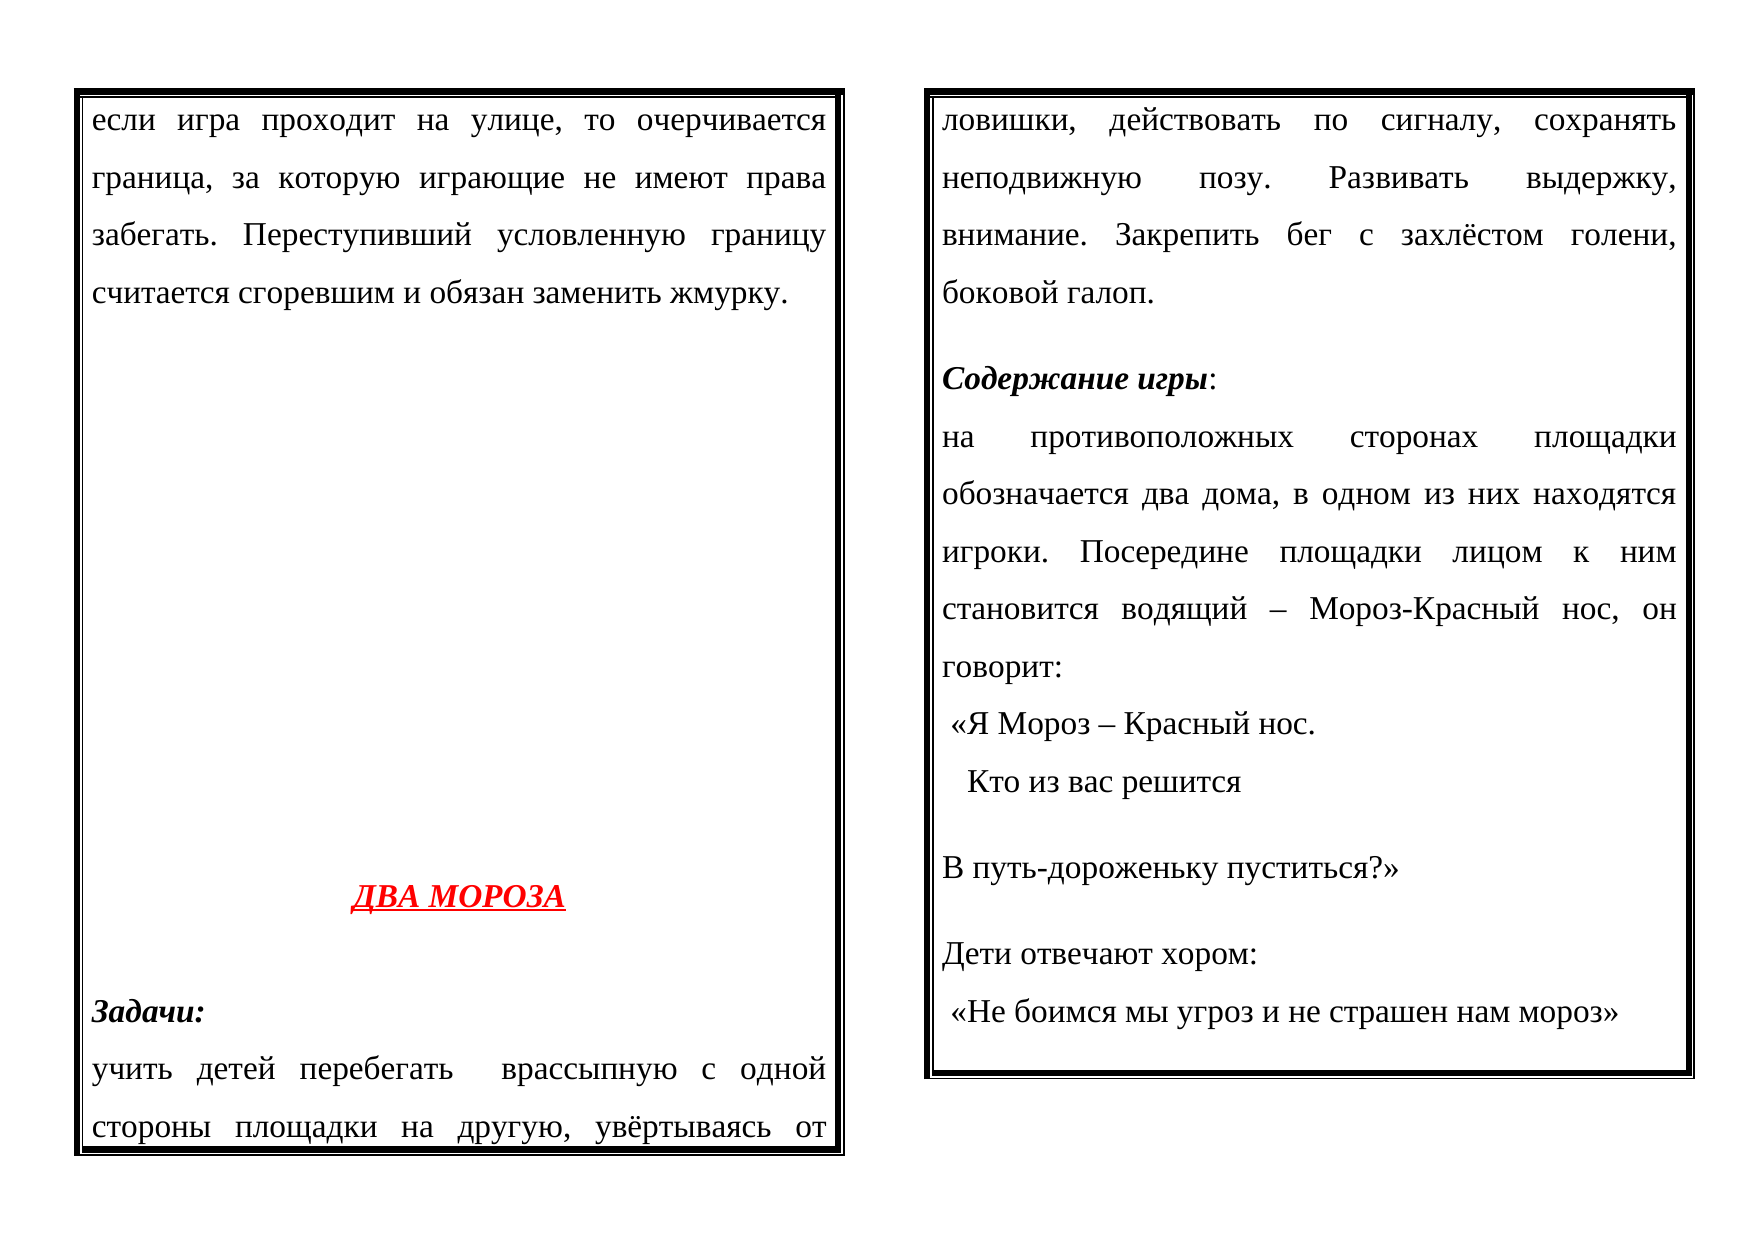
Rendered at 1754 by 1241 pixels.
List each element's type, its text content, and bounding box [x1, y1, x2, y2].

text Кто из вас решится [934, 749, 1686, 799]
text «Я Мороз – Красный нос. [934, 692, 1686, 742]
text учить детей перебегать врассыпную с одной стороны площадки на другую, увёртываясь от ловишки, действовать по сигналу, сохранять неподвижную позу. Развивать выдержку, внимание. Закрепить бег с захлёстом голени, боковой галоп. [934, 98, 1686, 311]
text учить детей перебегать врассыпную с одной стороны площадки на другую, увёртываясь от ловишки, действовать по сигналу, сохранять неподвижную позу. Развивать выдержку, внимание. Закрепить бег с захлёстом голени, боковой галоп. [83, 1037, 835, 1146]
text на противоположных сторонах площадки обозначается два дома, в одном из них находятся игроки. Посередине площадки лицом к ним становится водящий – Мороз-Красный нос, он говорит: [934, 404, 1686, 684]
text если игра проходит на улице, то очерчивается граница, за которую играющие не имеют права забегать. Переступивший условленную границу считается сгоревшим и обязан заменить жмурку. [83, 98, 835, 311]
text В путь-дороженьку пуститься?» [934, 836, 1686, 886]
text «Не боимся мы угроз и не страшен нам мороз» [934, 979, 1686, 1029]
text Дети отвечают хором: [934, 922, 1686, 972]
text Содержание игры: [934, 347, 1686, 397]
text Задачи: [83, 979, 835, 1029]
text ДВА МОРОЗА [83, 864, 835, 914]
